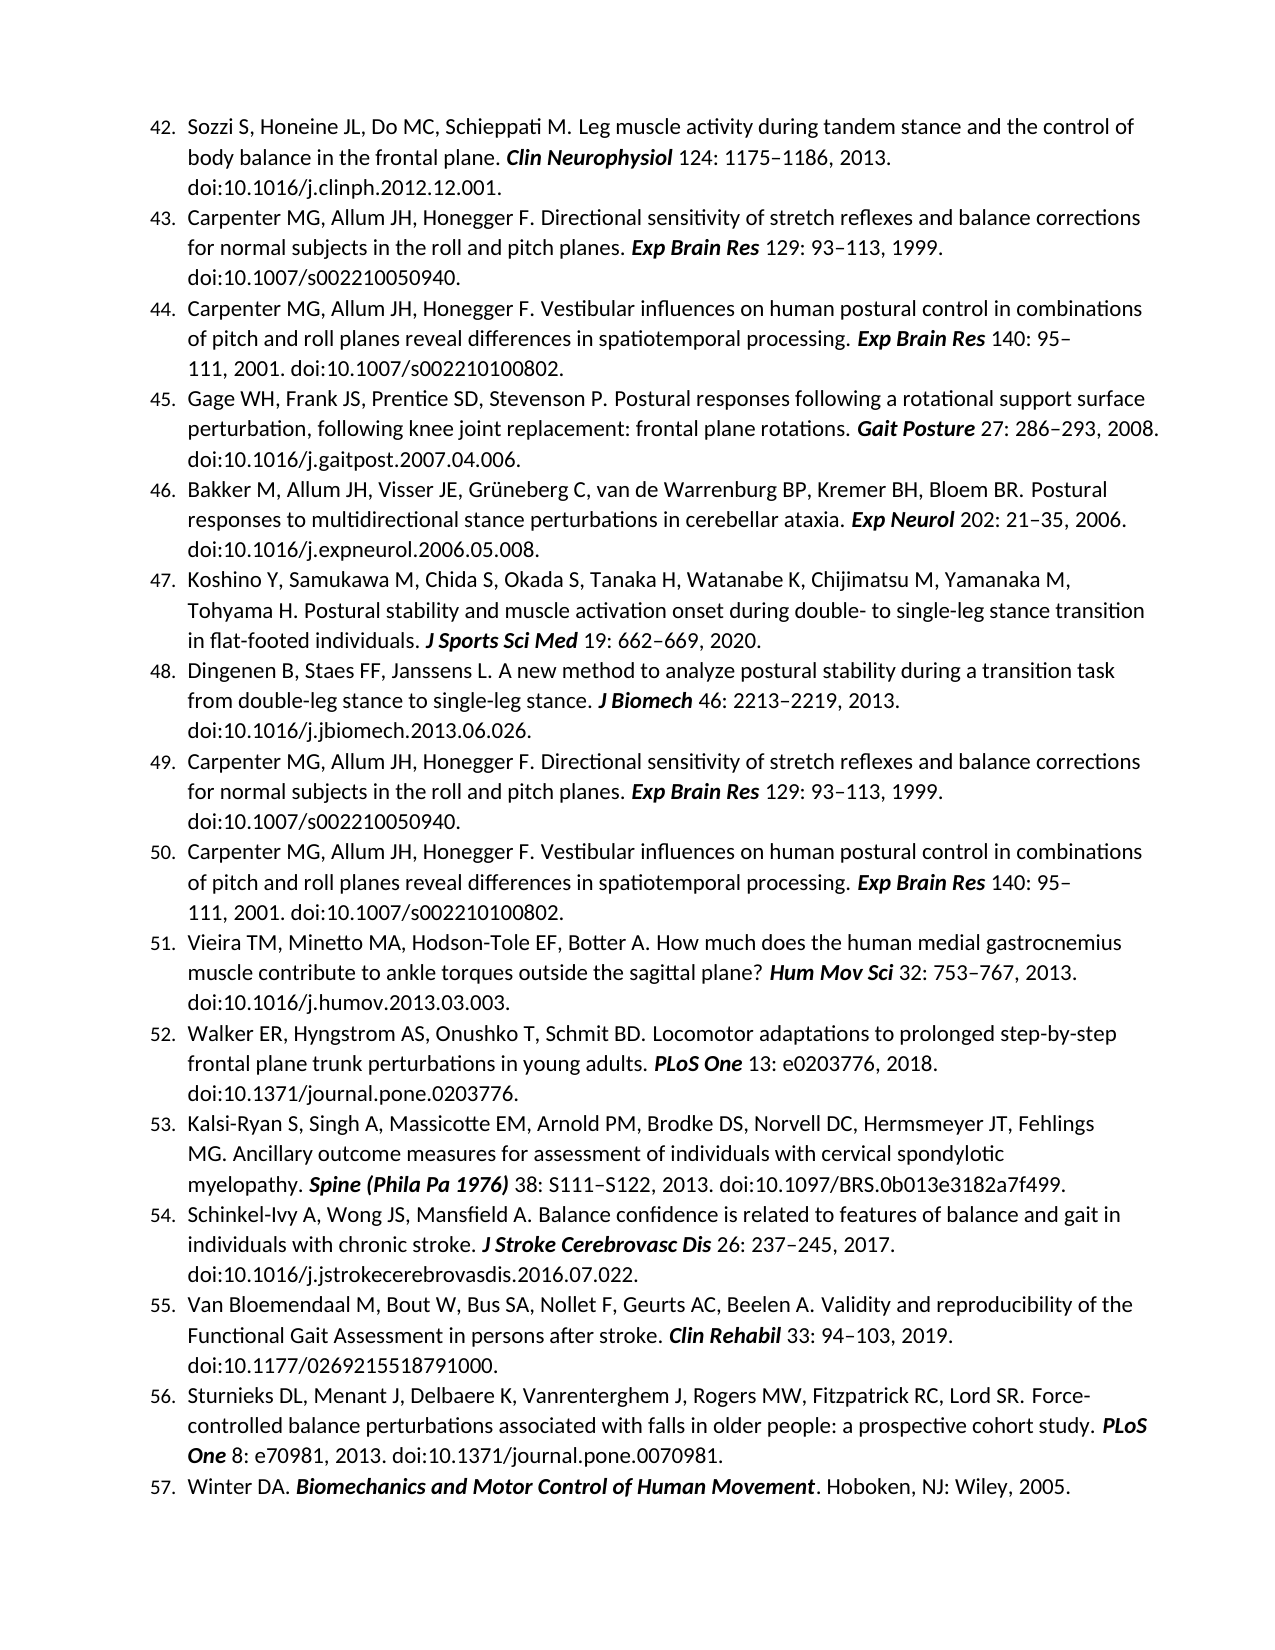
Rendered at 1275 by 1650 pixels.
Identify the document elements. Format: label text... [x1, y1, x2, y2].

list Schinkel-Ivy A, Wong JS, Mansfield A. Balance confidence is related to features of balance and gait in individuals with chronic stroke. J Stroke Cerebrovasc Dis 26: 237–245, 2017. doi:10.1016/j.jstrokecerebrovasdis.2016.07.022. [150, 1200, 1162, 1288]
list Gage WH, Frank JS, Prentice SD, Stevenson P. Postural responses following a rotational support surface perturbation, following knee joint replacement: frontal plane rotations. Gait Posture 27: 286–293, 2008. doi:10.1016/j.gaitpost.2007.04.006. [150, 384, 1162, 473]
list Koshino Y, Samukawa M, Chida S, Okada S, Tanaka H, Watanabe K, Chijimatsu M, Yamanaka M, Tohyama H. Postural stability and muscle activation onset during double- to single-leg stance transition in flat-footed individuals. J Sports Sci Med 19: 662–669, 2020. [150, 566, 1162, 654]
list Walker ER, Hyngstrom AS, Onushko T, Schmit BD. Locomotor adaptations to prolonged step-by-step frontal plane trunk perturbations in young adults. PLoS One 13: e0203776, 2018. doi:10.1371/journal.pone.0203776. [150, 1019, 1162, 1107]
list Winter DA. Biomechanics and Motor Control of Human Movement. Hoboken, NJ: Wiley, 2005. [150, 1472, 1162, 1500]
list Carpenter MG, Allum JH, Honegger F. Directional sensitivity of stretch reflexes and balance corrections for normal subjects in the roll and pitch planes. Exp Brain Res 129: 93–113, 1999. doi:10.1007/s002210050940. [150, 747, 1162, 835]
list Dingenen B, Staes FF, Janssens L. A new method to analyze postural stability during a transition task from double-leg stance to single-leg stance. J Biomech 46: 2213–2219, 2013. doi:10.1016/j.jbiomech.2013.06.026. [150, 656, 1162, 745]
list Bakker M, Allum JH, Visser JE, Grüneberg C, van de Warrenburg BP, Kremer BH, Bloem BR. Postural responses to multidirectional stance perturbations in cerebellar ataxia. Exp Neurol 202: 21–35, 2006. doi:10.1016/j.expneurol.2006.05.008. [150, 475, 1162, 563]
list Sozzi S, Honeine JL, Do MC, Schieppati M. Leg muscle activity during tandem stance and the control of body balance in the frontal plane. Clin Neurophysiol 124: 1175–1186, 2013. doi:10.1016/j.clinph.2012.12.001. [150, 112, 1162, 201]
list Carpenter MG, Allum JH, Honegger F. Vestibular influences on human postural control in combinations of pitch and roll planes reveal differences in spatiotemporal processing. Exp Brain Res 140: 95–111, 2001. doi:10.1007/s002210100802. [150, 294, 1162, 382]
list Carpenter MG, Allum JH, Honegger F. Directional sensitivity of stretch reflexes and balance corrections for normal subjects in the roll and pitch planes. Exp Brain Res 129: 93–113, 1999. doi:10.1007/s002210050940. [150, 203, 1162, 292]
list Sturnieks DL, Menant J, Delbaere K, Vanrenterghem J, Rogers MW, Fitzpatrick RC, Lord SR. Force-controlled balance perturbations associated with falls in older people: a prospective cohort study. PLoS One 8: e70981, 2013. doi:10.1371/journal.pone.0070981. [150, 1381, 1162, 1470]
list Van Bloemendaal M, Bout W, Bus SA, Nollet F, Geurts AC, Beelen A. Validity and reproducibility of the Functional Gait Assessment in persons after stroke. Clin Rehabil 33: 94–103, 2019. doi:10.1177/0269215518791000. [150, 1291, 1162, 1379]
list Carpenter MG, Allum JH, Honegger F. Vestibular influences on human postural control in combinations of pitch and roll planes reveal differences in spatiotemporal processing. Exp Brain Res 140: 95–111, 2001. doi:10.1007/s002210100802. [150, 837, 1162, 926]
list Vieira TM, Minetto MA, Hodson-Tole EF, Botter A. How much does the human medial gastrocnemius muscle contribute to ankle torques outside the sagittal plane? Hum Mov Sci 32: 753–767, 2013. doi:10.1016/j.humov.2013.03.003. [150, 928, 1162, 1017]
list Kalsi-Ryan S, Singh A, Massicotte EM, Arnold PM, Brodke DS, Norvell DC, Hermsmeyer JT, Fehlings MG. Ancillary outcome measures for assessment of individuals with cervical spondylotic myelopathy. Spine (Phila Pa 1976) 38: S111–S122, 2013. doi:10.1097/BRS.0b013e3182a7f499. [150, 1109, 1162, 1198]
